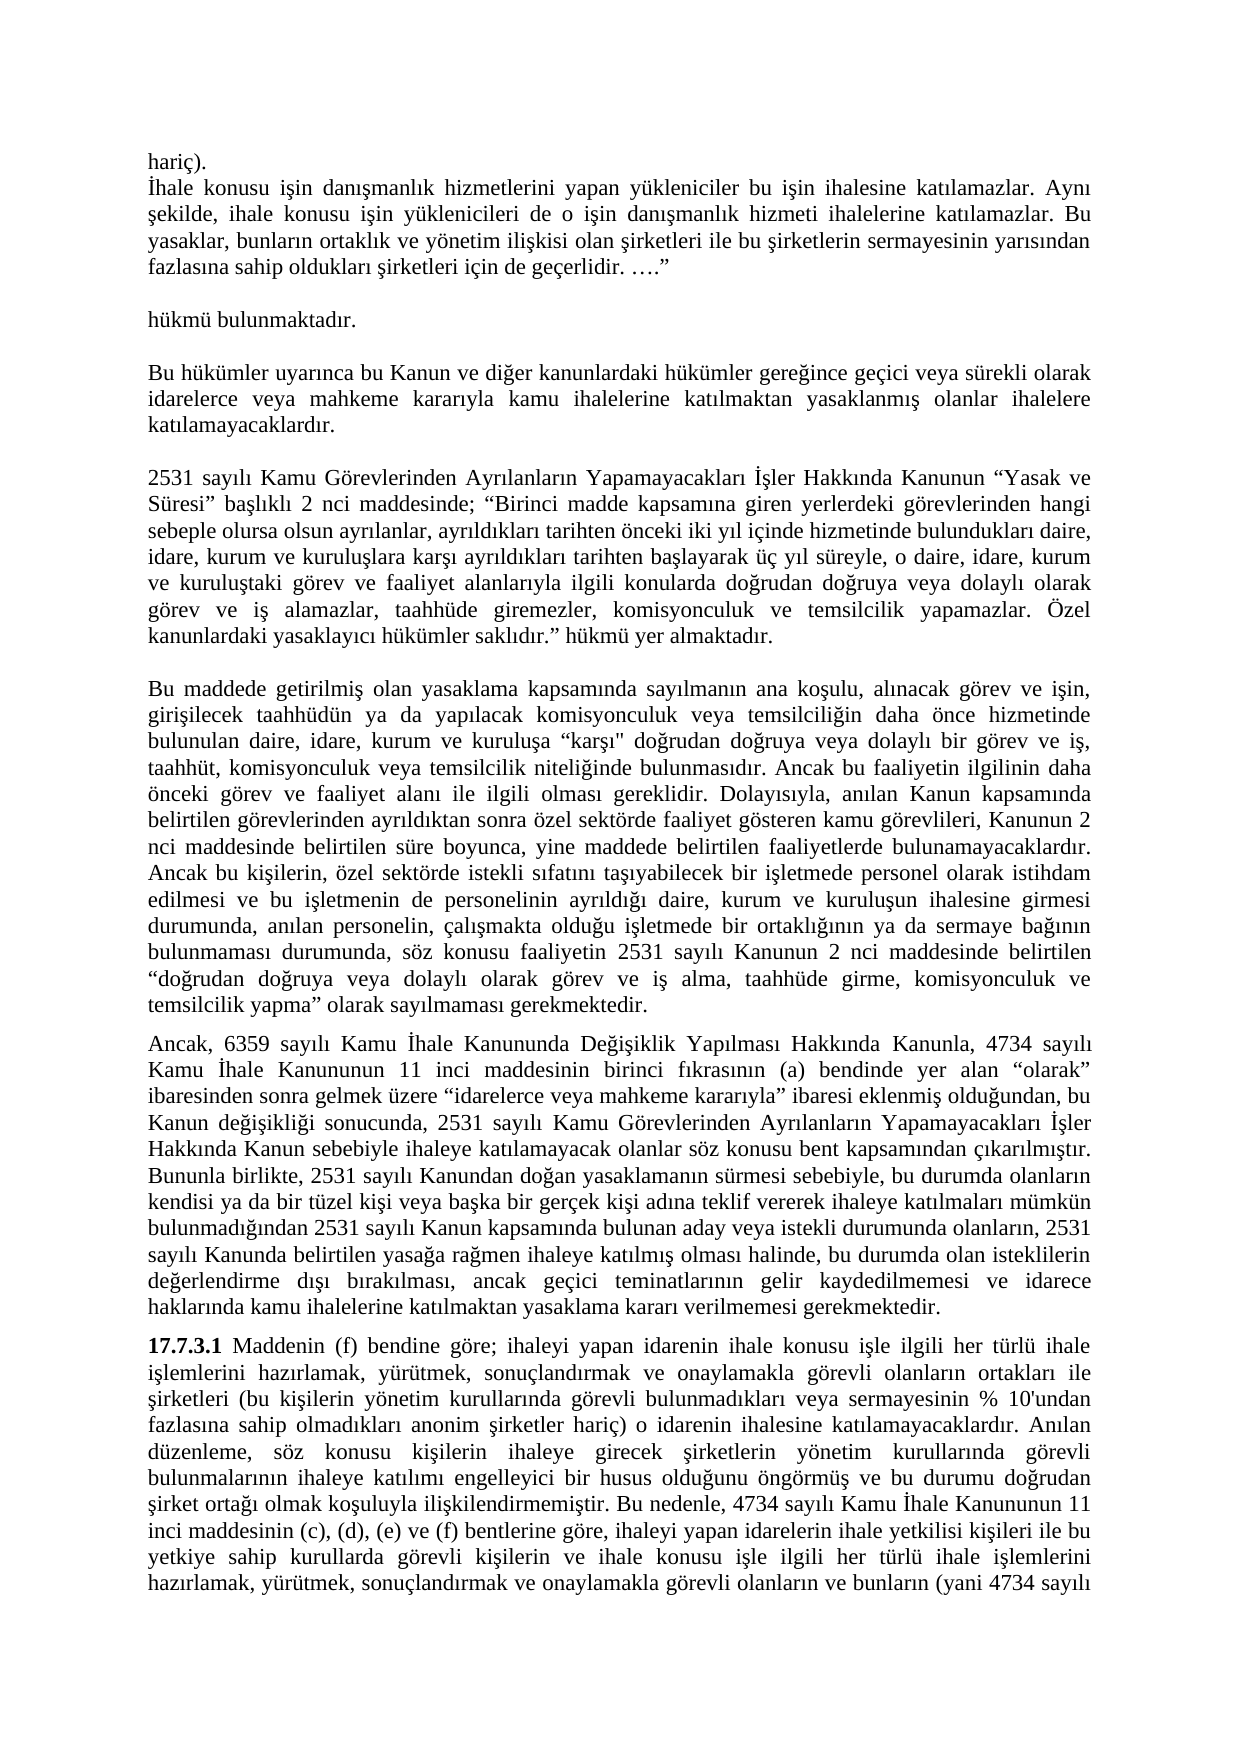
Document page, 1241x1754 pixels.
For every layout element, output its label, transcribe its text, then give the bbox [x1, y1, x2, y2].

text Bu maddede getirilmiş olan yasaklama kapsamında sayılmanın ana koşulu, alınacak görev ve işin, girişilecek taahhüdün ya da yapılacak komisyonculuk veya temsilciliğin daha önce hizmetinde bulunulan daire, idare, kurum ve kuruluşa “karşı" doğrudan doğruya veya dolaylı bir görev ve iş, taahhüt, komisyonculuk veya temsilcilik niteliğinde bulunmasıdır. Ancak bu faaliyetin ilgilinin daha önceki görev ve faaliyet alanı ile ilgili olması gereklidir. Dolayısıyla, anılan Kanun kapsamında belirtilen görevlerinden ayrıldıktan sonra özel sektörde faaliyet gösteren kamu görevlileri, Kanunun 2 nci maddesinde belirtilen süre boyunca, yine maddede belirtilen faaliyetlerde bulunamayacaklardır. Ancak bu kişilerin, özel sektörde istekli sıfatını taşıyabilecek bir işletmede personel olarak istihdam edilmesi ve bu işletmenin de personelinin ayrıldığı daire, kurum ve kuruluşun ihalesine girmesi durumunda, anılan personelin, çalışmakta olduğu işletmede bir ortaklığının ya da sermaye bağının bulunmaması durumunda, söz konusu faaliyetin 2531 sayılı Kanunun 2 nci maddesinde belirtilen “doğrudan doğruya veya dolaylı olarak görev ve iş alma, taahhüde girme, komisyonculuk ve temsilcilik yapma” olarak sayılmaması gerekmektedir. [148, 675, 1092, 1017]
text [148, 148, 1092, 174]
text 2531 sayılı Kamu Görevlerinden Ayrılanların Yapamayacakları İşler Hakkında Kanunun “Yasak ve Süresi” başlıklı 2 nci maddesinde; “Birinci madde kapsamına giren yerlerdeki görevlerinden hangi sebeple olursa olsun ayrılanlar, ayrıldıkları tarihten önceki iki yıl içinde hizmetinde bulundukları daire, idare, kurum ve kuruluşlara karşı ayrıldıkları tarihten başlayarak üç yıl süreyle, o daire, idare, kurum ve kuruluştaki görev ve faaliyet alanlarıyla ilgili konularda doğrudan doğruya veya dolaylı olarak görev ve iş alamazlar, taahhüde giremezler, komisyonculuk ve temsilcilik yapamazlar. Özel kanunlardaki yasaklayıcı hükümler saklıdır.” hükmü yer almaktadır. [148, 464, 1092, 648]
text hükmü bulunmaktadır. [148, 306, 1092, 332]
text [148, 1332, 1092, 1596]
text Ancak, 6359 sayılı Kamu İhale Kanununda Değişiklik Yapılması Hakkında Kanunla, 4734 sayılı Kamu İhale Kanununun 11 inci maddesinin birinci fıkrasının (a) bendinde yer alan “olarak” ibaresinden sonra gelmek üzere “idarelerce veya mahkeme kararıyla” ibaresi eklenmiş olduğundan, bu Kanun değişikliği sonucunda, 2531 sayılı Kamu Görevlerinden Ayrılanların Yapamayacakları İşler Hakkında Kanun sebebiyle ihaleye katılamayacak olanlar söz konusu bent kapsamından çıkarılmıştır. Bununla birlikte, 2531 sayılı Kanundan doğan yasaklamanın sürmesi sebebiyle, bu durumda olanların kendisi ya da bir tüzel kişi veya başka bir gerçek kişi adına teklif vererek ihaleye katılmaları mümkün bulunmadığından 2531 sayılı Kanun kapsamında bulunan aday veya istekli durumunda olanların, 2531 sayılı Kanunda belirtilen yasağa rağmen ihaleye katılmış olması halinde, bu durumda olan isteklilerin değerlendirme dışı bırakılması, ancak geçici teminatlarının gelir kaydedilmemesi ve idarece haklarında kamu ihalelerine katılmaktan yasaklama kararı verilmemesi gerekmektedir. [148, 1030, 1092, 1320]
text İhale konusu işin danışmanlık hizmetlerini yapan yükleniciler bu işin ihalesine katılamazlar. Aynı şekilde, ihale konusu işin yüklenicileri de o işin danışmanlık hizmeti ihalelerine katılamazlar. Bu yasaklar, bunların ortaklık ve yönetim ilişkisi olan şirketleri ile bu şirketlerin sermayesinin yarısından fazlasına sahip oldukları şirketleri için de geçerlidir. ….” [148, 174, 1092, 279]
text Bu hükümler uyarınca bu Kanun ve diğer kanunlardaki hükümler gereğince geçici veya sürekli olarak idarelerce veya mahkeme kararıyla kamu ihalelerine katılmaktan yasaklanmış olanlar ihalelere katılamayacaklardır. [148, 358, 1092, 438]
